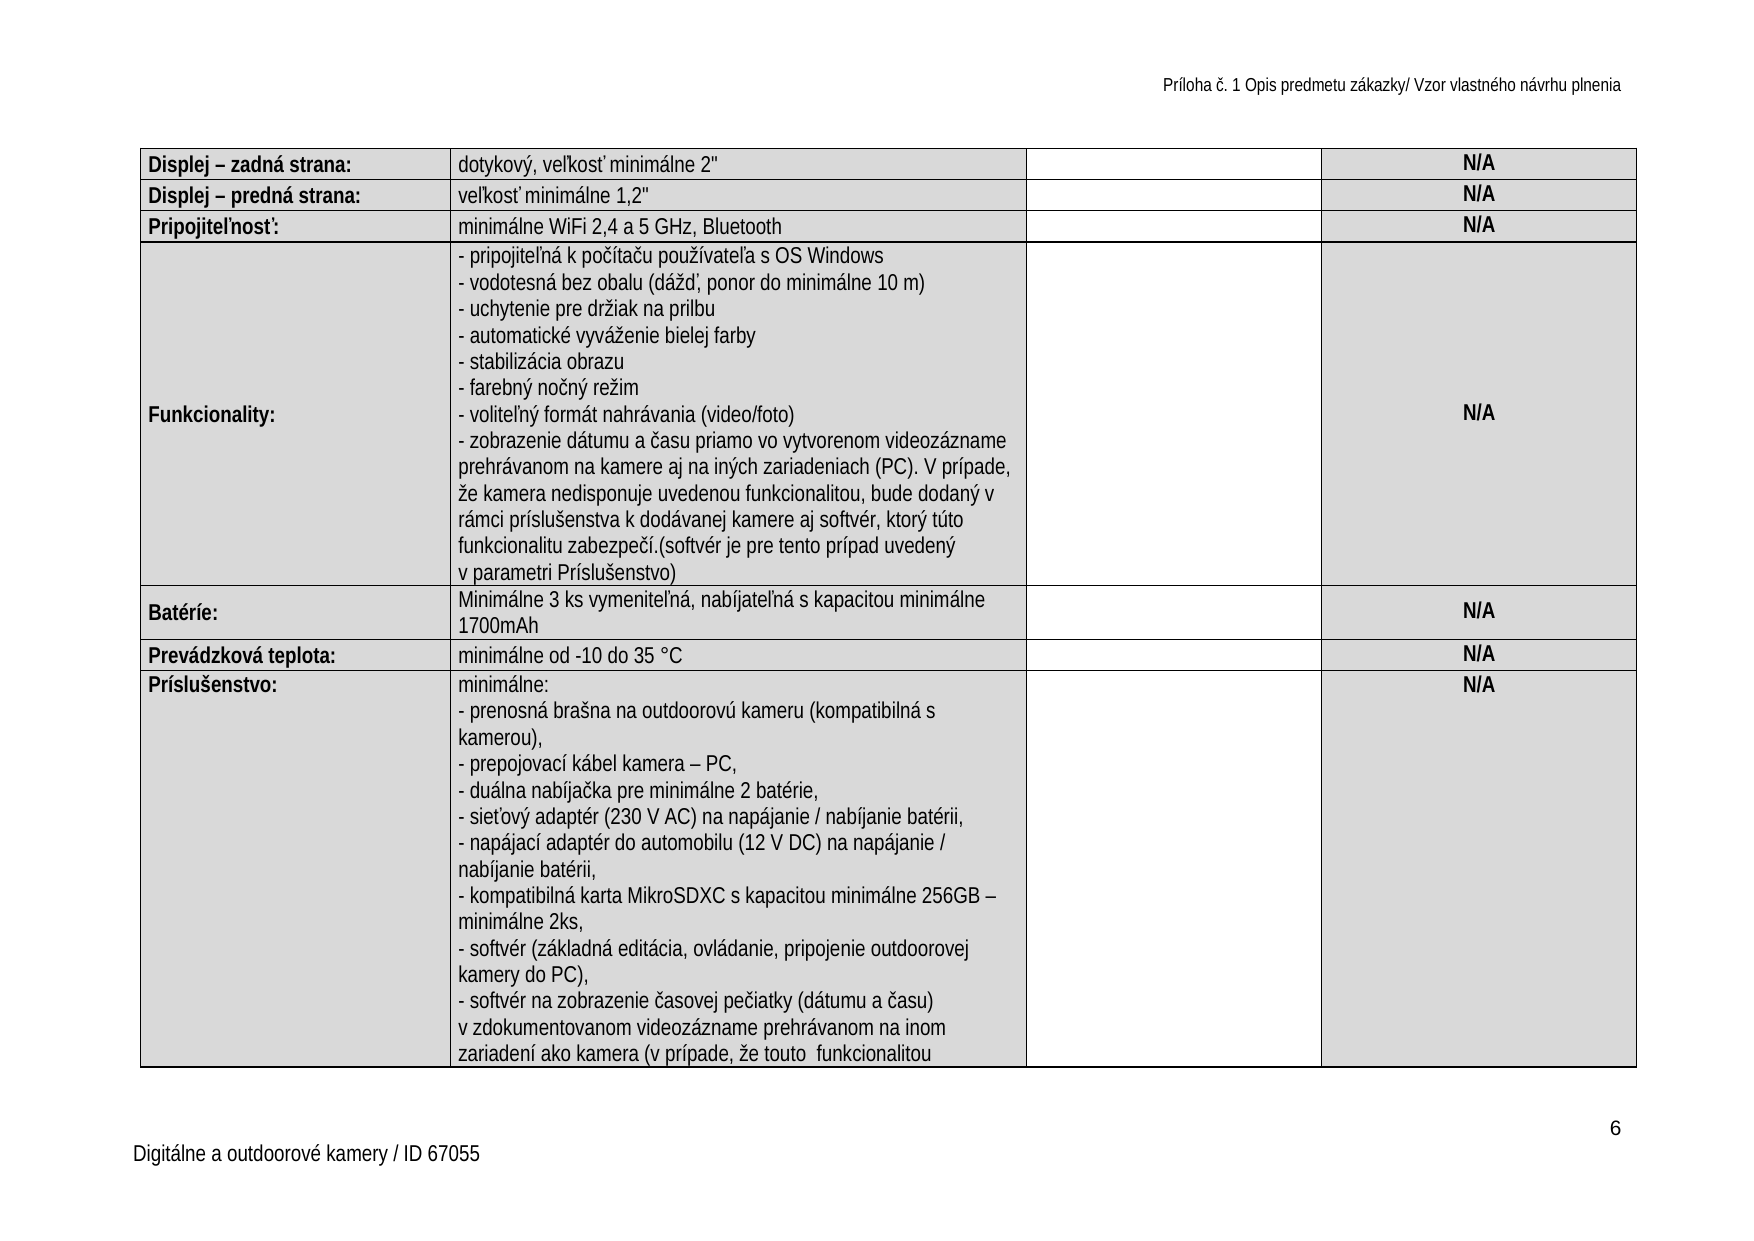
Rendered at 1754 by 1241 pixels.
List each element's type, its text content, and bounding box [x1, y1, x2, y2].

table_cell [1027, 671, 1321, 1066]
table_cell [1027, 640, 1321, 670]
table_cell N/A [1322, 671, 1636, 1066]
table_cell N/A [1322, 640, 1636, 670]
table_cell N/A [1322, 211, 1636, 241]
table_cell N/A [1322, 586, 1636, 639]
table_cell [1027, 586, 1321, 639]
table_cell Displej – zadná strana: [141, 149, 450, 179]
table_cell [1027, 211, 1321, 241]
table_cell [451, 671, 1026, 1066]
table_cell Minimálne 3 ks vymeniteľná, nabíjateľná s kapacitou minimálne 1700mAh [451, 586, 1026, 639]
table_cell N/A [1322, 149, 1636, 179]
table_cell - pripojiteľná k počítaču používateľa s OS Windows - vodotesná bez obalu (dážď, ponor do minimálne 10 m) - uchytenie pre držiak na prilbu - automatické vyváženie bielej farby - stabilizácia obrazu - farebný nočný režim - voliteľný formát nahrávania (video/foto) - zobrazenie dátumu a času priamo vo vytvorenom videozázname prehrávanom na kamere aj na iných zariadeniach (PC). V prípade, že kamera nedisponuje uvedenou funkcionalitou, bude dodaný v rámci príslušenstva k dodávanej kamere aj softvér, ktorý túto funkcionalitu zabezpečí.(softvér je pre tento prípad uvedený v parametri Príslušenstvo) [451, 243, 1026, 585]
table_cell Displej – predná strana: [141, 180, 450, 210]
table_cell Príslušenstvo: [141, 671, 450, 1066]
table_cell N/A [1322, 243, 1636, 585]
table_cell [1027, 180, 1321, 210]
table_cell N/A [1322, 180, 1636, 210]
table_cell dotykový, veľkosť minimálne 2" [451, 149, 1026, 179]
table_cell Funkcionality: [141, 243, 450, 585]
table_cell minimálne od -10 do 35 °C [451, 640, 1026, 670]
table_cell Batéríe: [141, 586, 450, 639]
table_cell veľkosť minimálne 1,2" [451, 180, 1026, 210]
table_cell [1027, 149, 1321, 179]
table_cell Prevádzková teplota: [141, 640, 450, 670]
table_cell [1027, 243, 1321, 585]
table_cell minimálne WiFi 2,4 a 5 GHz, Bluetooth [451, 211, 1026, 241]
table_cell Pripojiteľnosť: [141, 211, 450, 241]
